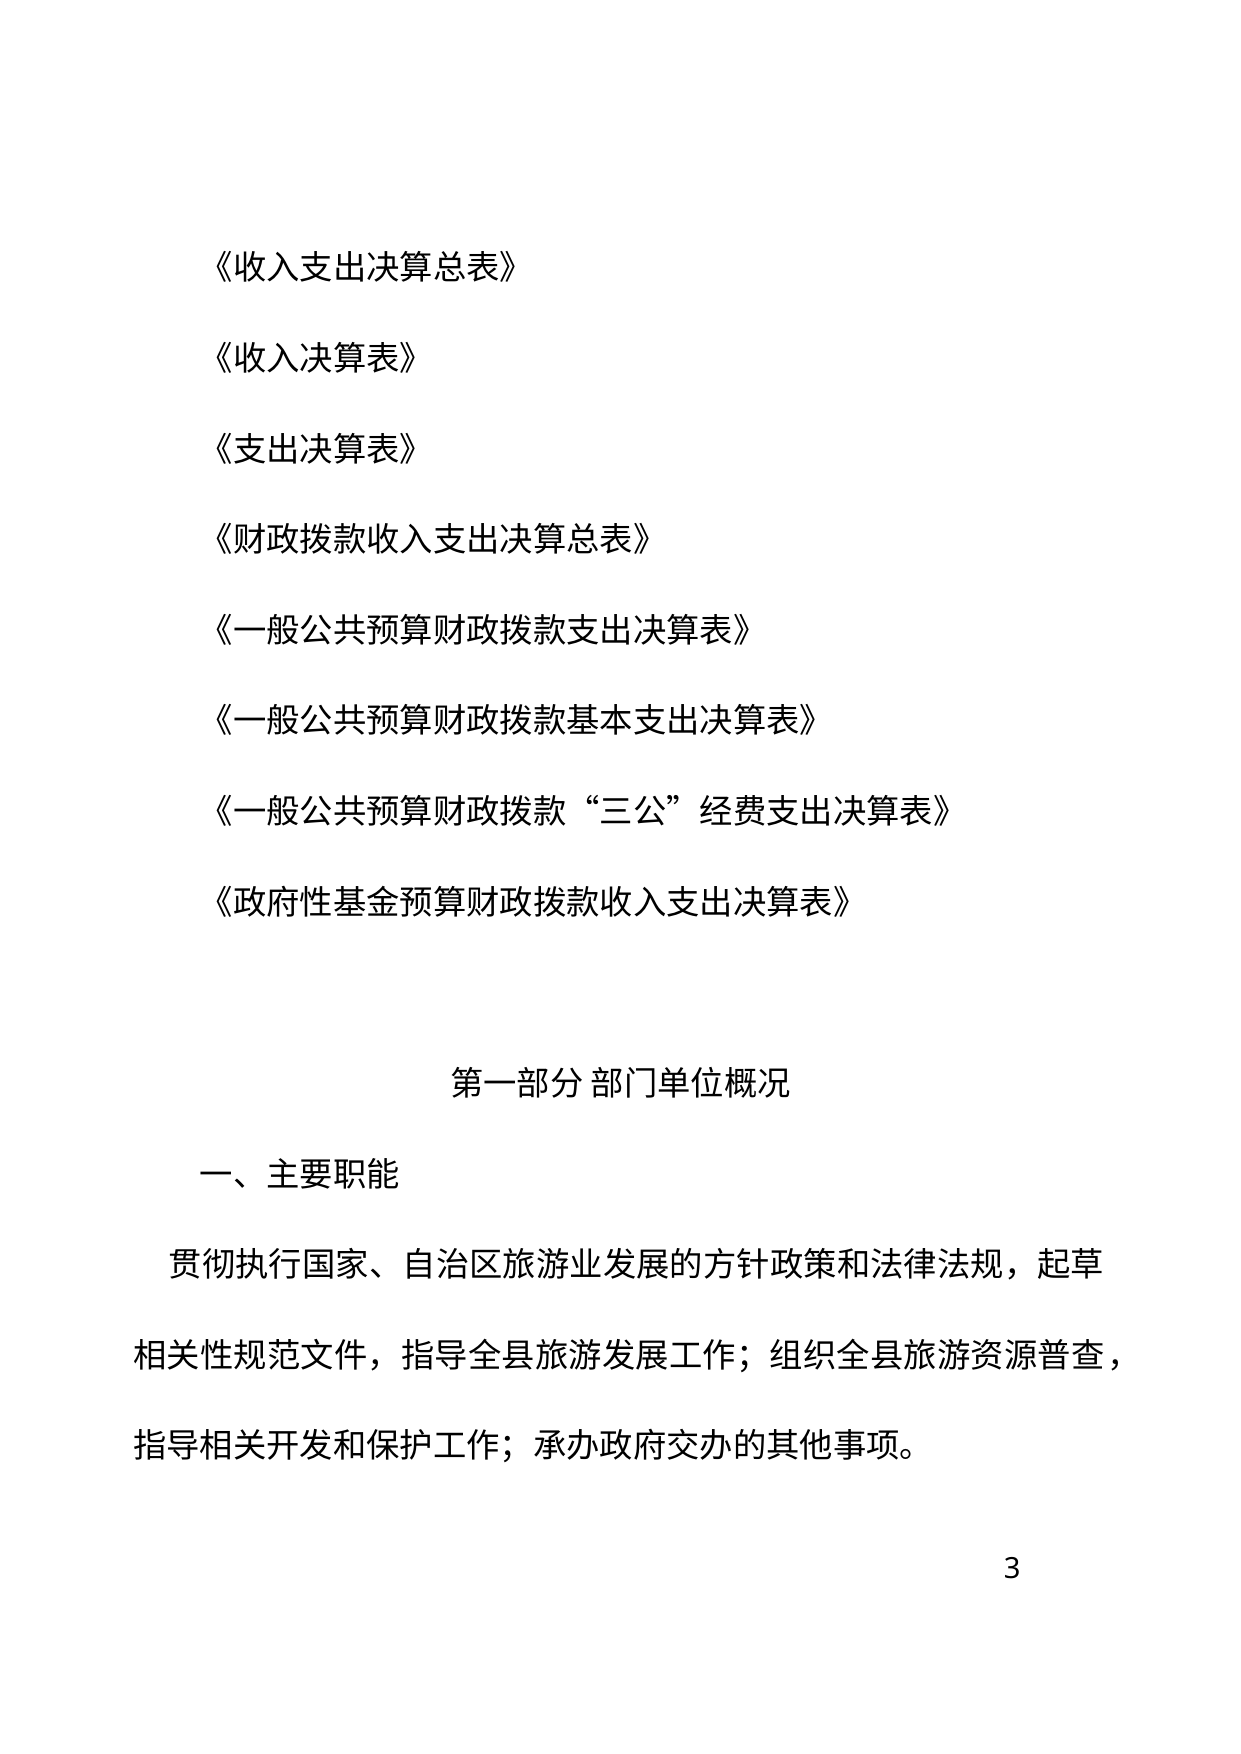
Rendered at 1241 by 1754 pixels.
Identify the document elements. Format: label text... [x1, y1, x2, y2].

text 一、主要职能 [133, 1126, 1107, 1217]
text 《一般公共预算财政拨款“三公”经费支出决算表》 [133, 764, 1107, 854]
text 《收入决算表》 [133, 311, 1107, 401]
text 第一部分 部门单位概况 [133, 1036, 1107, 1126]
text 《政府性基金预算财政拨款收入支出决算表》 [133, 854, 1107, 945]
text 《一般公共预算财政拨款基本支出决算表》 [133, 673, 1107, 764]
text 《一般公共预算财政拨款支出决算表》 [133, 582, 1107, 673]
text 《财政拨款收入支出决算总表》 [133, 492, 1107, 582]
text 贯彻执行国家、自治区旅游业发展的方针政策和法律法规，起草相关性规范文件，指导全县旅游发展工作；组织全县旅游资源普查，指导相关开发和保护工作；承办政府交办的其他事项。 [133, 1217, 1107, 1489]
text 《支出决算表》 [133, 401, 1107, 492]
text 《收入支出决算总表》 [133, 220, 1107, 311]
